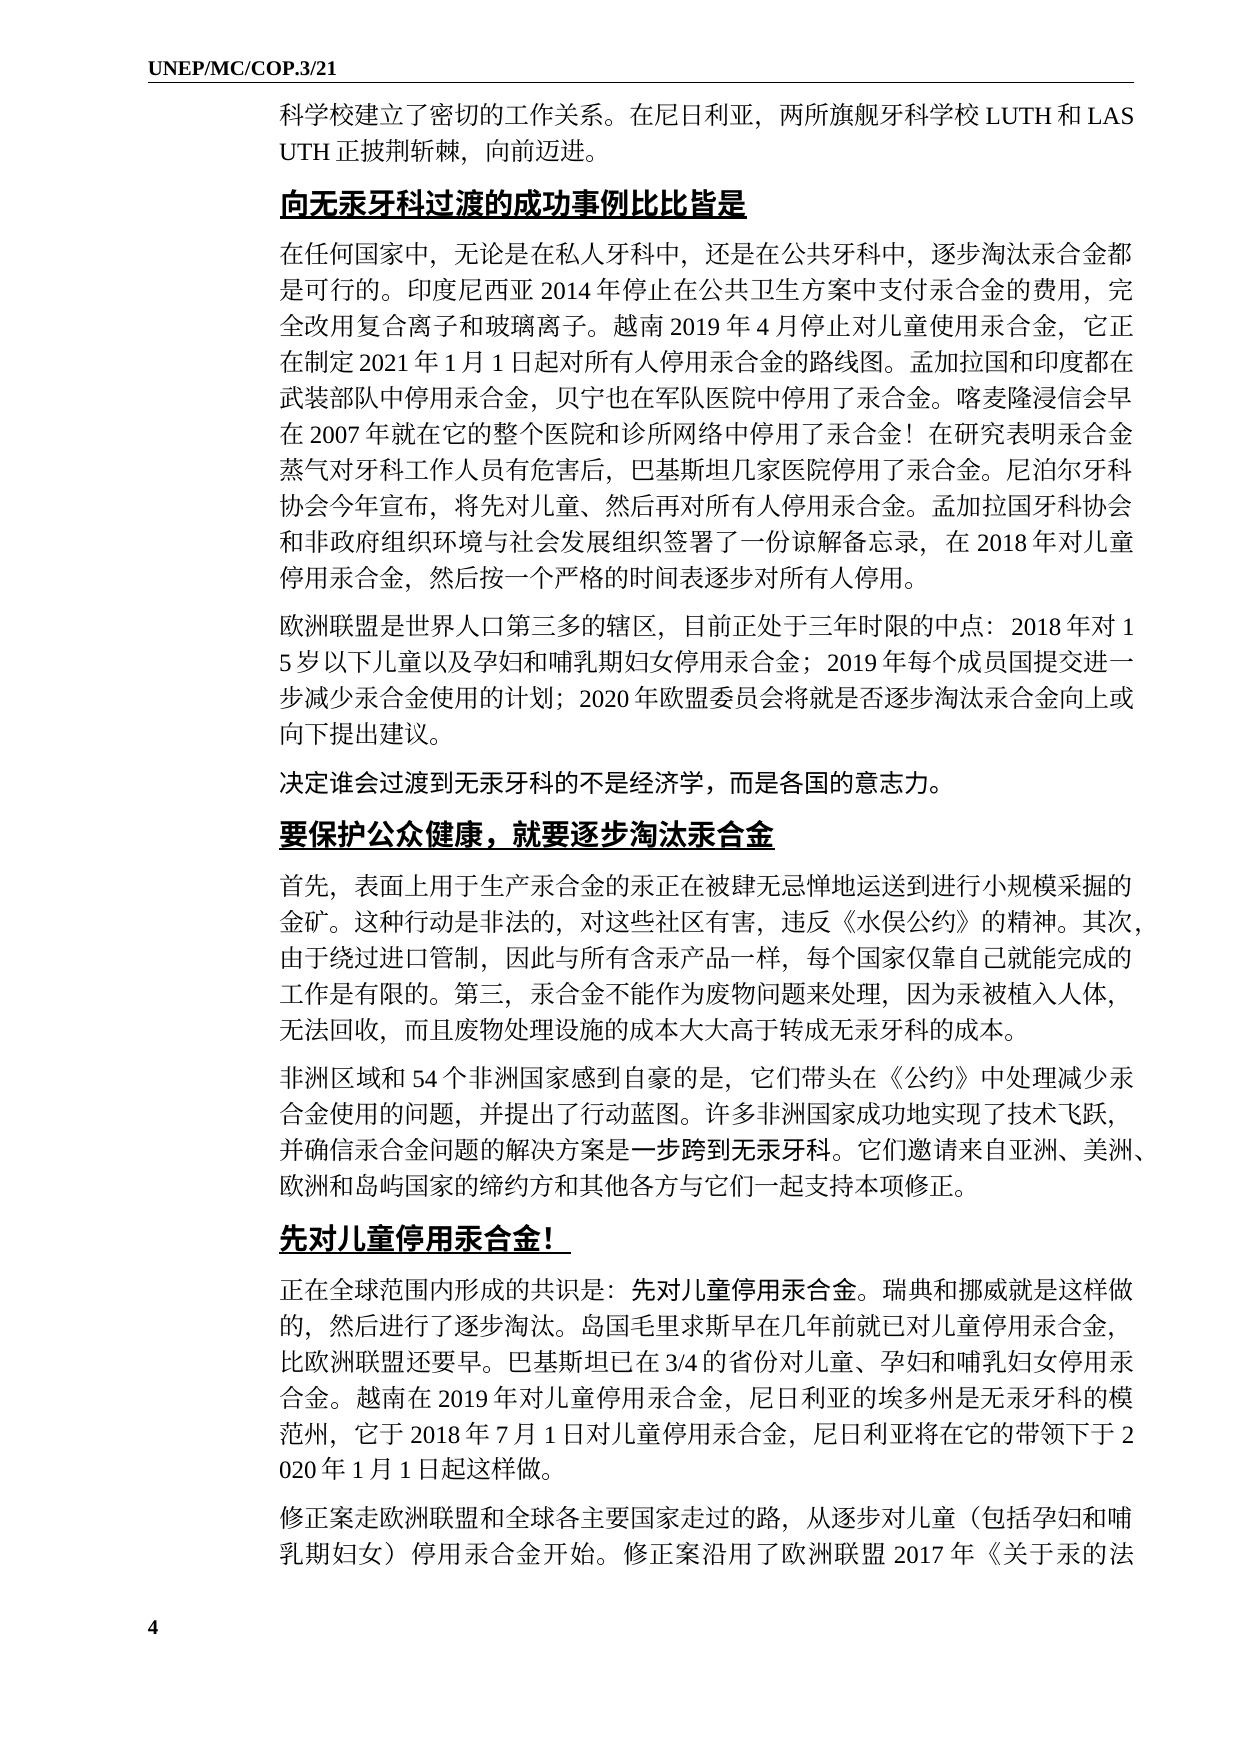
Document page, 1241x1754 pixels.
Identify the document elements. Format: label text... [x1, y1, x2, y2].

text 非洲区域和54个非洲国家感到自豪的是，它们带头在《公约》中处理减少汞合金使用的问题，并提出了行动蓝图。许多非洲国家成功地实现了技术飞跃，并确信汞合金问题的解决方案是一步跨到无汞牙科。它们邀请来自亚洲、美洲、欧洲和岛屿国家的缔约方和其他各方与它们一起支持本项修正。 [279, 1059, 1134, 1203]
text 欧洲联盟是世界人口第三多的辖区，目前正处于三年时限的中点：2018年对15岁以下儿童以及孕妇和哺乳期妇女停用汞合金；2019年每个成员国提交进一步减少汞合金使用的计划；2020年欧盟委员会将就是否逐步淘汰汞合金向上或向下提出建议。 [279, 607, 1134, 751]
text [279, 96, 1134, 168]
text 正在全球范围内形成的共识是：先对儿童停用汞合金。瑞典和挪威就是这样做的，然后进行了逐步淘汰。岛国毛里求斯早在几年前就已对儿童停用汞合金，比欧洲联盟还要早。巴基斯坦已在3/4的省份对儿童、孕妇和哺乳妇女停用汞合金。越南在2019年对儿童停用汞合金，尼日利亚的埃多州是无汞牙科的模范州，它于2018年7月1日对儿童停用汞合金，尼日利亚将在它的带领下于2020年1月1日起这样做。 [279, 1270, 1134, 1486]
text 决定谁会过渡到无汞牙科的不是经济学，而是各国的意志力。 [279, 763, 1134, 799]
text 首先，表面上用于生产汞合金的汞正在被肆无忌惮地运送到进行小规模采掘的金矿。这种行动是非法的，对这些社区有害，违反《水俣公约》的精神。其次，由于绕过进口管制，因此与所有含汞产品一样，每个国家仅靠自己就能完成的工作是有限的。第三，汞合金不能作为废物问题来处理，因为汞被植入人体，无法回收，而且废物处理设施的成本大大高于转成无汞牙科的成本。 [279, 867, 1134, 1046]
text 要保护公众健康，就要逐步淘汰汞合金 [279, 812, 1134, 854]
text 向无汞牙科过渡的成功事例比比皆是 [280, 180, 1134, 222]
text 在任何国家中，无论是在私人牙科中，还是在公共牙科中，逐步淘汰汞合金都是可行的。印度尼西亚2014年停止在公共卫生方案中支付汞合金的费用，完全改用复合离子和玻璃离子。越南2019年4月停止对儿童使用汞合金，它正在制定2021年1月1日起对所有人停用汞合金的路线图。孟加拉国和印度都在武装部队中停用汞合金，贝宁也在军队医院中停用了汞合金。喀麦隆浸信会早在2007年就在它的整个医院和诊所网络中停用了汞合金！在研究表明汞合金蒸气对牙科工作人员有危害后，巴基斯坦几家医院停用了汞合金。尼泊尔牙科协会今年宣布，将先对儿童、然后再对所有人停用汞合金。孟加拉国牙科协会和非政府组织环境与社会发展组织签署了一份谅解备忘录，在2018年对儿童停用汞合金，然后按一个严格的时间表逐步对所有人停用。 [279, 235, 1134, 594]
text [279, 1499, 1134, 1571]
text 先对儿童停用汞合金！ [279, 1215, 1134, 1258]
